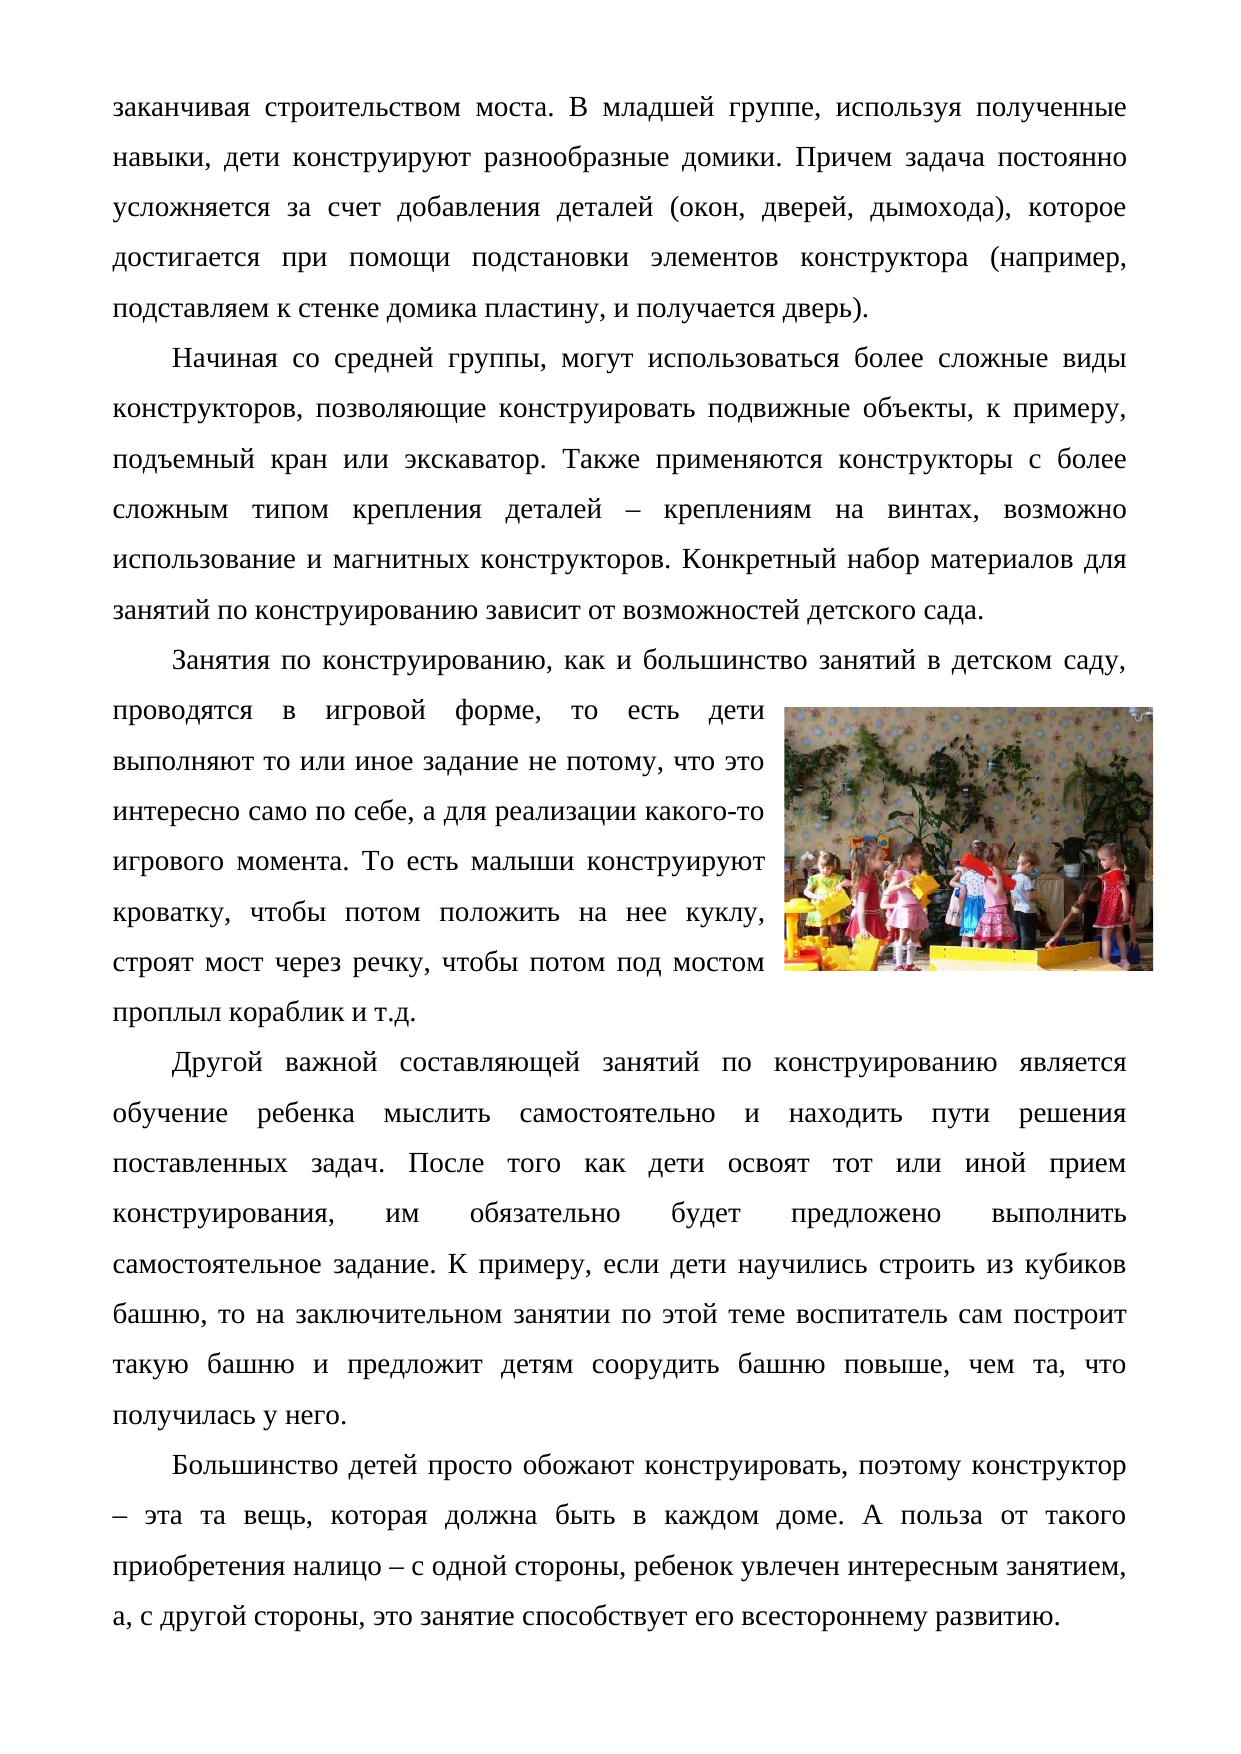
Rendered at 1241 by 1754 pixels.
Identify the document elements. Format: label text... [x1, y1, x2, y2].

picture [784, 707, 1153, 970]
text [112, 89, 1128, 323]
text Начиная со средней группы, могут использоваться более сложные виды конструкторов, позволяющие конструировать подвижные объекты, к примеру, подъемный кран или экскаватор. Также применяются конструкторы с более сложным типом крепления деталей – креплениям на винтах, возможно использование и магнитных конструкторов. Конкретный набор материалов для занятий по конструированию зависит от возможностей детского сада. [112, 340, 1128, 625]
text Большинство детей просто обожают конструировать, поэтому конструктор – эта та вещь, которая должна быть в каждом доме. А польза от такого приобретения налицо – с одной стороны, ребенок увлечен интересным занятием, а, с другой стороны, это занятие способствует его всестороннему развитию. [112, 1447, 1128, 1632]
text Другой важной составляющей занятий по конструированию является обучение ребенка мыслить самостоятельно и находить пути решения поставленных задач. После того как дети освоят тот или иной прием конструирования, им обязательно будет предложено выполнить самостоятельное задание. К примеру, если дети научились строить из кубиков башню, то на заключительном занятии по этой теме воспитатель сам построит такую башню и предложит детям соорудить башню повыше, чем та, что получилась у него. [112, 1044, 1128, 1430]
text Занятия по конструированию, как и большинство занятий в детском саду, проводятся в игровой форме, то есть дети выполняют то или иное задание не потому, что это интересно само по себе, а для реализации какого-то игрового момента. То есть малыши конструируют кроватку, чтобы потом положить на нее куклу, строят мост через речку, чтобы потом под мостом проплыл кораблик и т.д. [112, 642, 1128, 1028]
